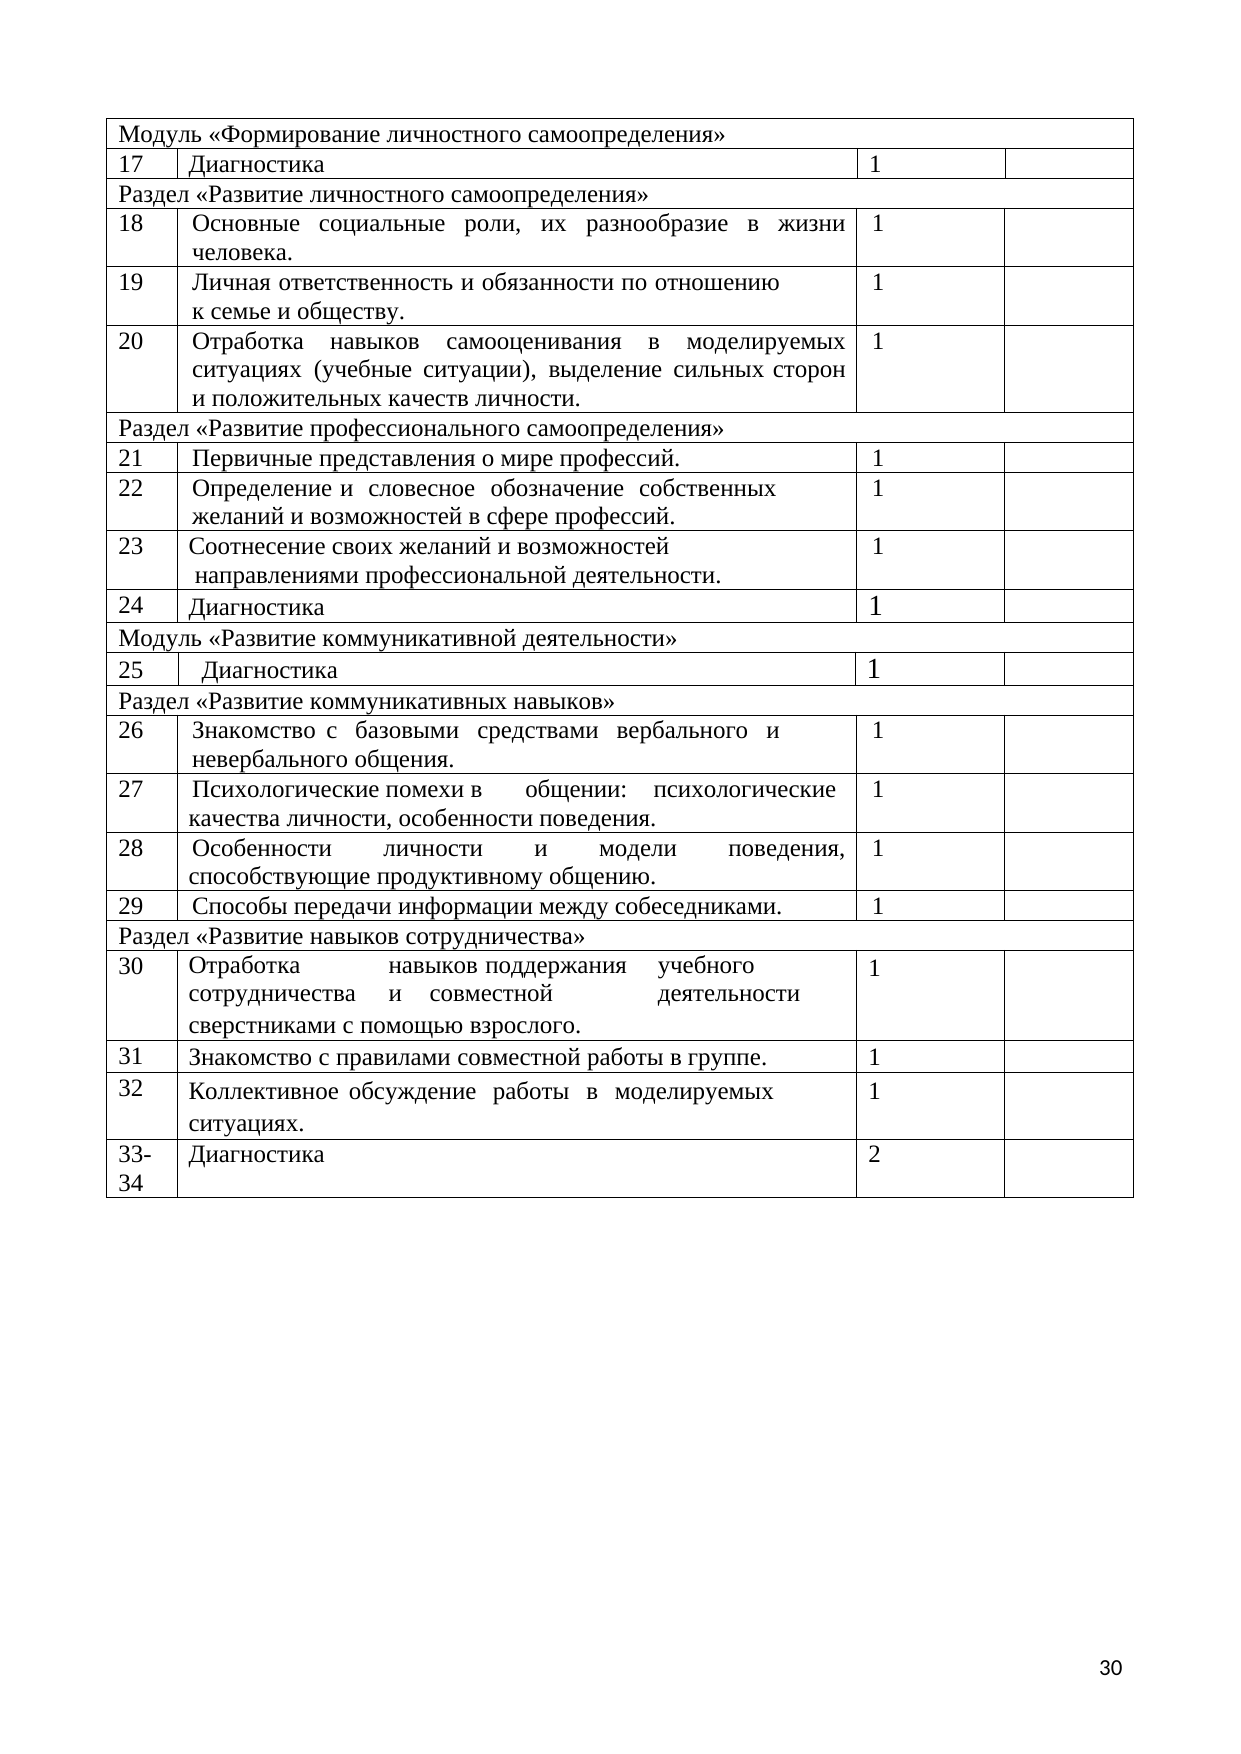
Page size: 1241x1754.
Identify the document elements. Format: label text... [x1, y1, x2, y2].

table_cell Раздел «Развитие коммуникативных навыков» [107, 686, 1133, 714]
table_cell Соотнесение своих желаний и возможностей с направлениями профессиональной деятельности. [178, 531, 856, 589]
table_cell 28 [107, 833, 177, 890]
table_cell 1 [857, 473, 1004, 530]
table_cell Диагностика [179, 653, 855, 685]
table_cell [1005, 443, 1133, 472]
table_cell [1005, 209, 1133, 266]
table_cell [1005, 833, 1133, 890]
table_cell 18 [107, 209, 177, 266]
table_cell 1 [857, 209, 1004, 266]
table_cell 1 [857, 774, 1004, 832]
table_cell [1005, 951, 1133, 1040]
table_cell Диагностика [178, 590, 856, 622]
table_cell Знакомство с правилами совместной работы в группе. [178, 1041, 856, 1072]
table_cell Коллективное обсуждение работы в моделируемых ситуациях. [178, 1073, 856, 1138]
table_cell Способы передачи информации между собеседниками. [178, 891, 856, 920]
table_cell 1 [857, 267, 1004, 325]
table_cell [1005, 1041, 1133, 1072]
table_cell [1006, 149, 1133, 178]
table_cell 23 [107, 531, 177, 589]
table_cell 21 [107, 443, 177, 472]
table_cell 1 [857, 326, 1004, 412]
table_cell 25 [107, 653, 178, 685]
table_cell Отработка навыков самооценивания в моделируемых ситуациях (учебные ситуации), выделение сильных сторон и положительных качеств личности. [178, 326, 856, 412]
table_cell [1005, 1140, 1133, 1197]
table_cell 1 [857, 891, 1004, 920]
table_cell 1 [856, 653, 1004, 685]
table_cell 1 [857, 1073, 1004, 1138]
table_cell 27 [107, 774, 177, 832]
table_cell 24 [107, 590, 177, 622]
table_cell Диагностика [178, 149, 857, 178]
table_cell 22 [107, 473, 177, 530]
table_cell Раздел «Развитие профессионального самоопределения» [107, 413, 1133, 442]
table_cell 2 [857, 1140, 1004, 1197]
table_cell 1 [857, 443, 1004, 472]
table_cell 1 [858, 149, 1005, 178]
table_cell 30 [107, 951, 177, 1040]
table_cell Раздел «Развитие навыков сотрудничества» [107, 921, 1133, 950]
table_cell Диагностика [178, 1140, 856, 1197]
table_cell 20 [107, 326, 177, 412]
table_cell [1005, 590, 1133, 622]
table_cell [1005, 716, 1133, 773]
table_cell 19 [107, 267, 177, 325]
table_cell Определение и словесное обозначение собственных желаний и возможностей в сфере профессий. [178, 473, 856, 530]
table_cell [1005, 267, 1133, 325]
table_cell 26 [107, 716, 177, 773]
table_cell [1005, 473, 1133, 530]
table_cell 33-34 [107, 1140, 177, 1197]
table_cell [1005, 1073, 1133, 1138]
table_cell 32 [107, 1073, 177, 1138]
table_cell [1005, 774, 1133, 832]
table_cell Основные социальные роли, их разнообразие в жизни человека. [178, 209, 856, 266]
table_cell 1 [857, 1041, 1004, 1072]
table_cell 29 [107, 891, 177, 920]
table_cell 1 [857, 833, 1004, 890]
table_cell 31 [107, 1041, 177, 1072]
table_cell [1005, 326, 1133, 412]
table_cell Модуль «Развитие коммуникативной деятельности» [107, 623, 1133, 652]
table_cell [1005, 531, 1133, 589]
table_cell 1 [857, 716, 1004, 773]
table_cell Первичные представления о мире профессий. [178, 443, 856, 472]
table_cell Особенности личности и модели поведения, способствующие продуктивному общению. [178, 833, 856, 890]
table_cell [1005, 653, 1133, 685]
table_cell 1 [857, 531, 1004, 589]
table_cell 17 [107, 149, 177, 178]
table_cell Отработка навыков поддержания учебного сотрудничества и совместной деятельности со сверстниками с помощью взрослого. [178, 951, 856, 1040]
table_cell Личная ответственность и обязанности по отношению к семье и обществу. [178, 267, 856, 325]
table_cell Знакомство с базовыми средствами вербального и невербального общения. [178, 716, 856, 773]
table_cell Психологические помехи в общении: психологические качества личности, особенности поведения. [178, 774, 856, 832]
table_cell [1005, 891, 1133, 920]
table_cell 1 [857, 590, 1004, 622]
table_cell 1 [857, 951, 1004, 1040]
table_cell Модуль «Формирование личностного самоопределения» [107, 119, 1133, 148]
table_cell Раздел «Развитие личностного самоопределения» [107, 179, 1133, 207]
